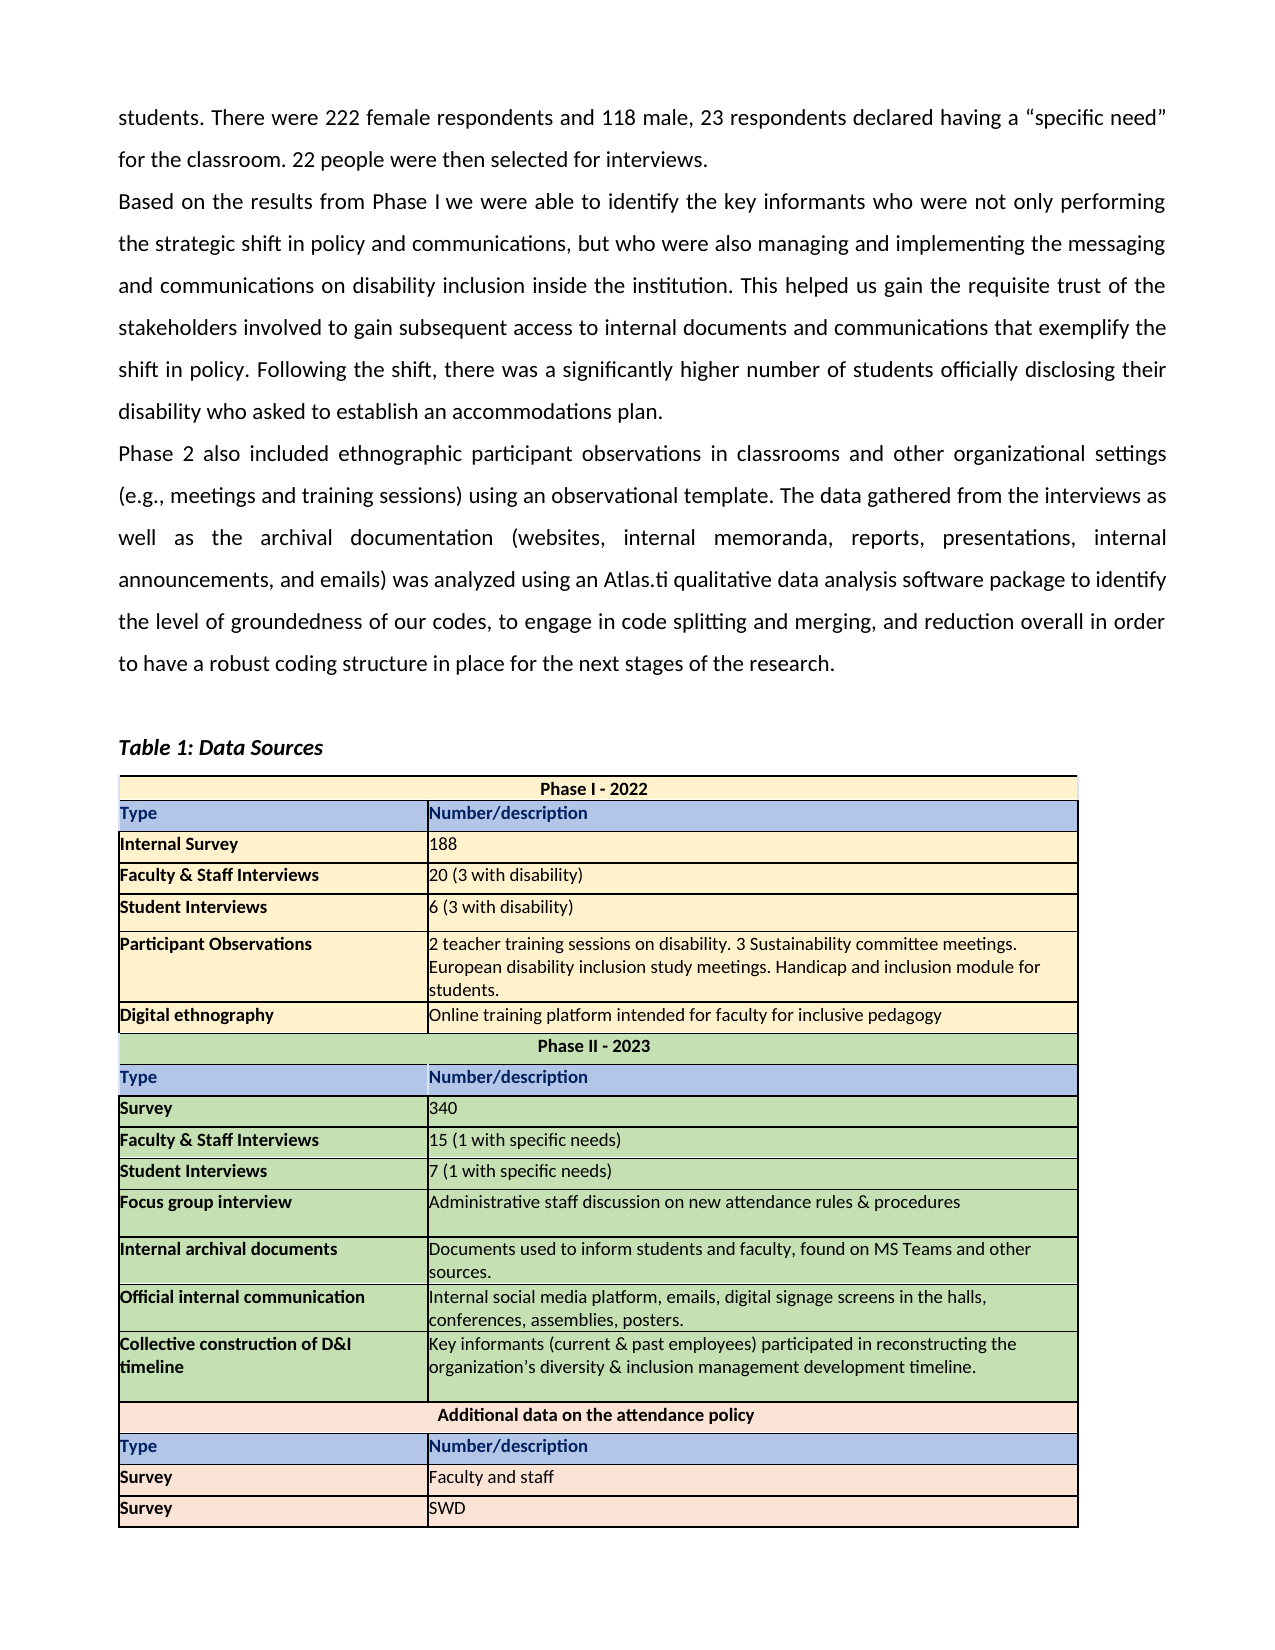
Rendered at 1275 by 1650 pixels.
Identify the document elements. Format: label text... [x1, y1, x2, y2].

table_cell 340 [429, 1097, 1077, 1126]
table_cell 6 (3 with disability) [429, 895, 1077, 931]
table_cell Type [120, 1434, 427, 1464]
table_cell Student Interviews [120, 1159, 427, 1189]
table_cell Survey [120, 1465, 427, 1495]
text Phase 2 also included ethnographic participant observations in classrooms and other organizational settings (e.g., meetings and training sessions) using an observational template. The data gathered from the interviews as well as the archival documentation (websites, internal memoranda, reports, presentations, internal announcements, and emails) was analyzed using an Atlas.ti qualitative data analysis software package to identify the level of groundedness of our codes, to engage in code splitting and merging, and reduction overall in order to have a robust coding structure in place for the next stages of the research. [118, 439, 1167, 677]
table_header Phase I - 2022 [120, 777, 1077, 799]
table_cell Participant Observations [120, 932, 427, 1001]
table_cell Student Interviews [120, 895, 427, 931]
table_cell 2 teacher training sessions on disability. 3 Sustainability committee meetings. European disability inclusion study meetings. Handicap and inclusion module for students. [429, 932, 1077, 1001]
table_cell Documents used to inform students and faculty, found on MS Teams and other sources. [429, 1238, 1077, 1283]
table_cell Number/description [429, 1065, 1077, 1095]
table_cell Type [120, 801, 427, 831]
table_cell 7 (1 with specific needs) [429, 1159, 1077, 1189]
table_cell Number/description [429, 1434, 1077, 1464]
table_cell Digital ethnography [120, 1003, 427, 1032]
table_cell 15 (1 with specific needs) [429, 1128, 1077, 1157]
table_cell Additional data on the attendance policy [120, 1403, 1077, 1432]
text Based on the results from Phase I we were able to identify the key informants who were not only performing the strategic shift in policy and communications, but who were also managing and implementing the messaging and communications on disability inclusion inside the institution. This helped us gain the requisite trust of the stakeholders involved to gain subsequent access to internal documents and communications that exemplify the shift in policy. Following the shift, there was a significantly higher number of students officially disclosing their disability who asked to establish an accommodations plan. [118, 187, 1167, 425]
table_cell Faculty & Staff Interviews [120, 864, 427, 893]
table_cell SWD [429, 1497, 1077, 1526]
table_cell Internal Survey [120, 832, 427, 862]
table_cell Type [120, 1065, 427, 1095]
table_cell Survey [120, 1097, 427, 1126]
table_cell Administrative staff discussion on new attendance rules & procedures [429, 1190, 1077, 1236]
table_cell Faculty and staff [429, 1465, 1077, 1495]
text Table 1: Data Sources [118, 733, 1167, 761]
table_cell Number/description [429, 801, 1077, 831]
table_cell Focus group interview [120, 1190, 427, 1236]
table_cell Faculty & Staff Interviews [120, 1128, 427, 1157]
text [118, 103, 1167, 173]
table_cell Internal social media platform, emails, digital signage screens in the halls, conferences, assemblies, posters. [429, 1285, 1077, 1331]
table_cell Online training platform intended for faculty for inclusive pedagogy [429, 1003, 1077, 1032]
table_cell Key informants (current & past employees) participated in reconstructing the organization’s diversity & inclusion management development timeline. [429, 1332, 1077, 1401]
table_cell Official internal communication [120, 1285, 427, 1331]
table_cell Phase II - 2023 [120, 1034, 1077, 1064]
table_cell Internal archival documents [120, 1238, 427, 1283]
table_cell Collective construction of D&I timeline [120, 1332, 427, 1401]
table_cell Survey [120, 1497, 427, 1526]
table_cell 20 (3 with disability) [429, 864, 1077, 893]
table_cell 188 [429, 832, 1077, 862]
